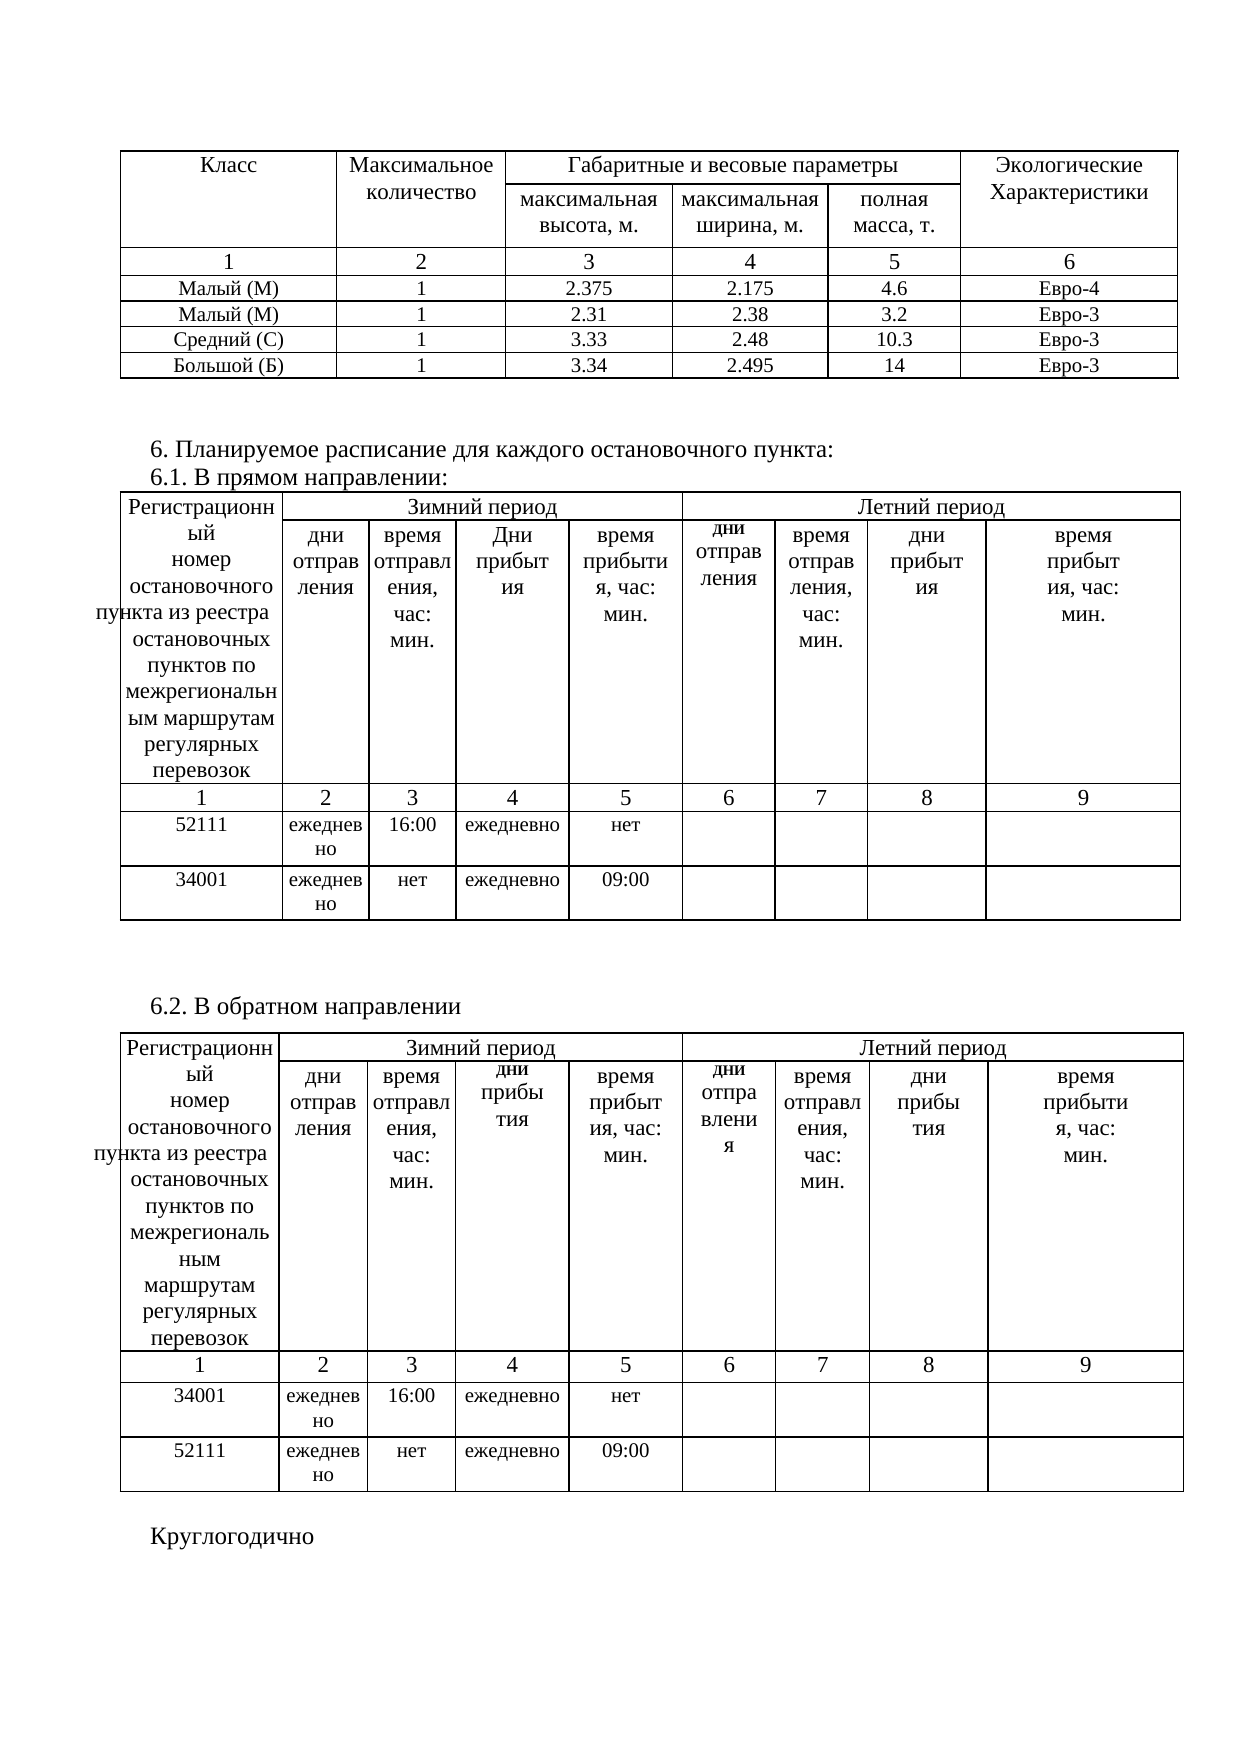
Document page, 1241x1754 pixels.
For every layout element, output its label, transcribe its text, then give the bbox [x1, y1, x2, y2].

table_cell время отправ ления, час: мин. [776, 521, 867, 783]
table_cell время отправл ения, час: мин. [368, 1062, 455, 1350]
table_cell 1 [121, 248, 336, 274]
table_cell 3.2 [829, 302, 960, 326]
table_cell 7 [776, 784, 867, 811]
table_cell время прибыти я, час: мин. [570, 521, 682, 783]
table_cell ежедневно [280, 1438, 367, 1491]
table_cell 52111 [121, 812, 282, 865]
table_cell 2.48 [673, 327, 827, 351]
table_cell 7 [776, 1352, 869, 1382]
table_cell 10.3 [829, 327, 960, 351]
table_cell 8 [870, 1352, 987, 1382]
table_cell 2 [337, 248, 505, 274]
table_cell 6 [961, 248, 1177, 274]
table_cell Дни прибыт ия [457, 521, 568, 783]
table_cell 8 [868, 784, 985, 811]
table_header Максимальное количество [337, 152, 505, 247]
table_cell 1 [337, 302, 505, 326]
table_cell дни прибыт ия [868, 521, 985, 783]
table_cell 2.175 [673, 276, 827, 300]
table_cell время отправл ения, час: мин. [370, 521, 455, 783]
table_cell 3 [506, 248, 672, 274]
table_cell 09:00 [570, 1438, 682, 1491]
table_cell Большой (Б) [121, 353, 336, 377]
table_cell [683, 812, 774, 865]
table_cell 1 [337, 327, 505, 351]
table_cell Евро-3 [961, 353, 1177, 377]
table_cell 16:00 [368, 1383, 455, 1436]
table_cell 34001 [121, 1383, 278, 1436]
table_cell Евро-3 [961, 327, 1177, 351]
table_cell ежедневно [456, 1438, 568, 1491]
table_cell [987, 812, 1180, 865]
table_cell дни отправ ления [280, 1062, 367, 1350]
table_cell 2 [283, 784, 368, 811]
table_cell Евро-3 [961, 302, 1177, 326]
table_header Летний период [683, 493, 1180, 519]
table_cell время прибыт ия, час: мин. [570, 1062, 682, 1350]
table_cell дни прибы тия [870, 1062, 987, 1350]
table_cell полная масса, т. [829, 185, 960, 247]
table_header Экологические Характеристики [961, 152, 1177, 247]
table_cell 4 [456, 1352, 568, 1382]
table_cell 2.38 [673, 302, 827, 326]
table_cell ежедневно [457, 812, 568, 865]
table_cell [683, 1438, 775, 1491]
table_cell [683, 1383, 775, 1436]
table_cell 6 [683, 784, 774, 811]
table_cell 5 [570, 1352, 682, 1382]
table_cell ежедневно [457, 867, 568, 919]
table_cell ДНИ прибы тия [456, 1062, 568, 1350]
table_cell 5 [570, 784, 682, 811]
table_header Летний период [683, 1034, 1183, 1060]
table_cell [989, 1383, 1183, 1436]
table_cell ежедневно [283, 812, 368, 865]
table_cell 9 [989, 1352, 1183, 1382]
table_cell 14 [829, 353, 960, 377]
table_cell [868, 812, 985, 865]
table_cell 4.6 [829, 276, 960, 300]
table_cell 3.34 [506, 353, 672, 377]
table_cell [776, 1383, 869, 1436]
table_cell [776, 812, 867, 865]
table_cell Средний (С) [121, 327, 336, 351]
table_header Класс [121, 152, 336, 247]
table_cell [683, 867, 774, 919]
table_cell 6 [683, 1352, 775, 1382]
table_cell максимальная ширина, м. [673, 185, 827, 247]
table_header Зимний период [283, 493, 682, 519]
table_cell 5 [829, 248, 960, 274]
table_cell нет [570, 1383, 682, 1436]
table_cell ежедневно [456, 1383, 568, 1436]
table_cell [989, 1438, 1183, 1491]
table_cell 3.33 [506, 327, 672, 351]
table_cell Малый (М) [121, 276, 336, 300]
table_cell 4 [457, 784, 568, 811]
table_cell ДНИ отпра влени я [683, 1062, 775, 1350]
table_cell 1 [337, 276, 505, 300]
table_cell [870, 1438, 987, 1491]
table_cell [776, 1438, 869, 1491]
table_header Регистрационный номер остановочного пункта из реестра остановочных пунктов по межрегиональным маршрутам регулярных перевозок [121, 493, 282, 783]
table_cell [868, 867, 985, 919]
table_header Зимний период [280, 1034, 682, 1060]
table_cell [776, 867, 867, 919]
table_header Регистрационный номер остановочного пункта из реестра остановочных пунктов по межрегиональным маршрутам регулярных перевозок [121, 1034, 278, 1350]
table_cell 2 [280, 1352, 367, 1382]
table_cell 2.495 [673, 353, 827, 377]
table_cell 4 [673, 248, 827, 274]
table_cell ежедневно [280, 1383, 367, 1436]
table_cell 9 [987, 784, 1180, 811]
table_cell максимальная высота, м. [506, 185, 672, 247]
table_header Габаритные и весовые параметры [506, 152, 960, 183]
table_cell Малый (М) [121, 302, 336, 326]
table_cell время отправл ения, час: мин. [776, 1062, 869, 1350]
table_cell ежедневно [283, 867, 368, 919]
table_cell [870, 1383, 987, 1436]
table_cell 1 [121, 1352, 278, 1382]
table_cell дни отправ ления [283, 521, 368, 783]
table_cell 3 [370, 784, 455, 811]
table_cell нет [370, 867, 455, 919]
text Круглогодично [150, 1521, 1090, 1550]
table_cell 09:00 [570, 867, 682, 919]
table_cell ДНИ отправ ления [683, 521, 774, 783]
table_cell время прибыти я, час: мин. [989, 1062, 1183, 1350]
table_cell Евро-4 [961, 276, 1177, 300]
text 6. Планируемое расписание для каждого остановочного пункта: [150, 434, 1090, 462]
table_cell 2.31 [506, 302, 672, 326]
text 6.2. В обратном направлении [150, 991, 1090, 1020]
table_cell 1 [121, 784, 282, 811]
text 6.1. В прямом направлении: [150, 462, 1090, 491]
table_cell 16:00 [370, 812, 455, 865]
table_cell нет [570, 812, 682, 865]
table_cell 3 [368, 1352, 455, 1382]
table_cell 2.375 [506, 276, 672, 300]
table_cell [987, 867, 1180, 919]
table_cell 52111 [121, 1438, 278, 1491]
table_cell 1 [337, 353, 505, 377]
table_cell время прибыт ия, час: мин. [987, 521, 1180, 783]
table_cell 34001 [121, 867, 282, 919]
table_cell нет [368, 1438, 455, 1491]
